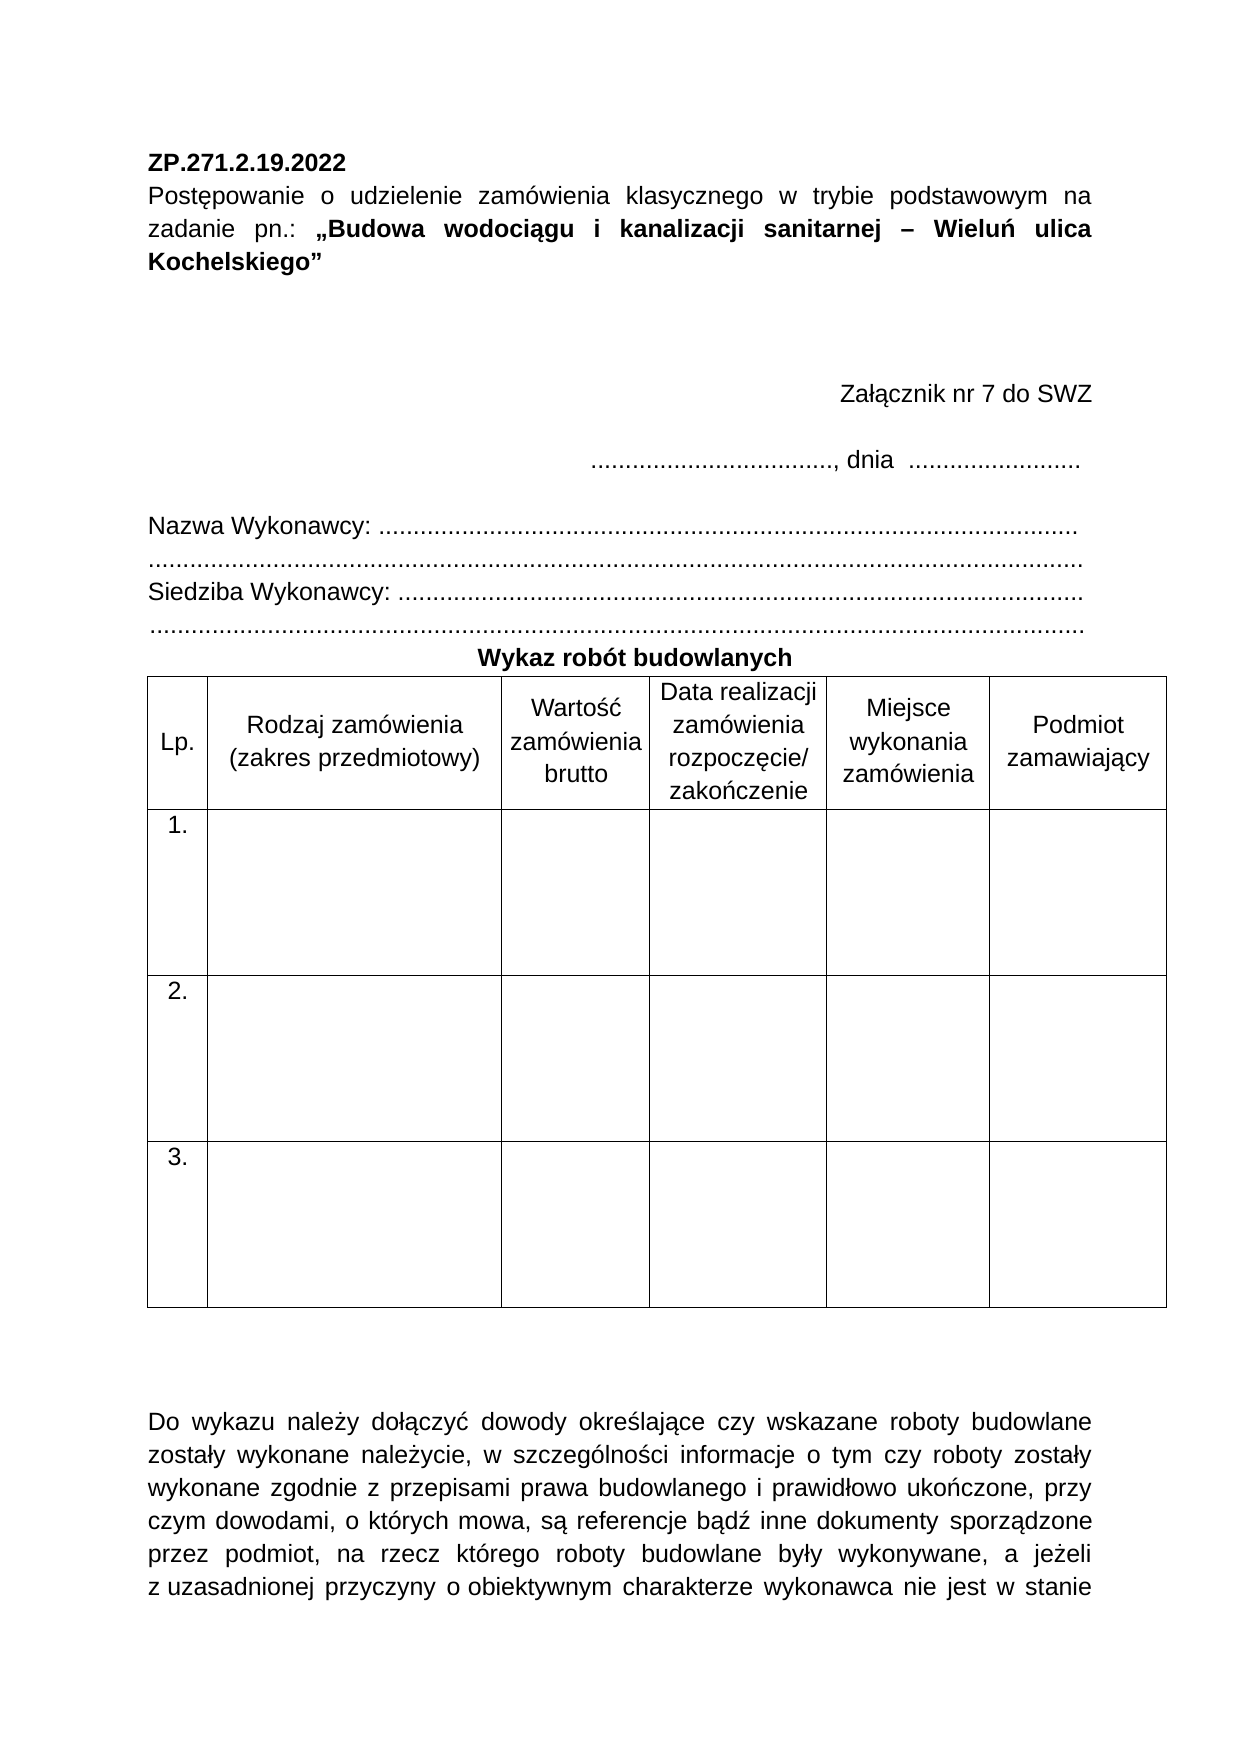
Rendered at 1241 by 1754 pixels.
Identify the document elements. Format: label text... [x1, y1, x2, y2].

text Nazwa Wykonawcy: ..................................................................................................... [148, 511, 1093, 539]
table_cell [990, 1142, 1166, 1307]
table_cell [990, 976, 1166, 1141]
text Wykaz robót budowlanych [148, 643, 1123, 672]
text Siedziba Wykonawcy: ................................................................................................... [148, 577, 1093, 606]
table_header Lp. [148, 677, 207, 809]
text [148, 1407, 1093, 1601]
text ZP.271.2.19.2022 [148, 148, 1093, 176]
table_cell [650, 810, 826, 975]
table_header Rodzaj zamówienia (zakres przedmiotowy) [208, 677, 501, 809]
table_cell [502, 810, 649, 975]
table_header Wartość zamówienia brutto [502, 677, 649, 809]
table_header Miejsce wykonania zamówienia [827, 677, 989, 809]
text Załącznik nr 7 do SWZ [148, 379, 1093, 407]
table_cell [650, 976, 826, 1141]
table_cell [502, 1142, 649, 1307]
table_cell [827, 810, 989, 975]
table_cell 3. [148, 1142, 207, 1307]
text Postępowanie o udzielenie zamówienia klasycznego w trybie podstawowym na zadanie pn.: „Budowa wodociągu i kanalizacji sanitarnej – Wieluń ulica Kochelskiego” [148, 181, 1093, 275]
table_cell 1. [148, 810, 207, 975]
table_cell [650, 1142, 826, 1307]
table_cell [208, 810, 501, 975]
table_cell [502, 976, 649, 1141]
table_cell [827, 976, 989, 1141]
table_cell [990, 810, 1166, 975]
table_cell [827, 1142, 989, 1307]
table_cell [208, 1142, 501, 1307]
text ....................................................................................................................................... [148, 544, 1093, 573]
table_cell [208, 976, 501, 1141]
table_header Data realizacji zamówienia rozpoczęcie/ zakończenie [650, 677, 826, 809]
table_cell 2. [148, 976, 207, 1141]
text ....................................................................................................................................... [149, 610, 1093, 639]
table_header Podmiot zamawiający [990, 677, 1166, 809]
text ..................................., dnia ......................... [148, 445, 1093, 473]
